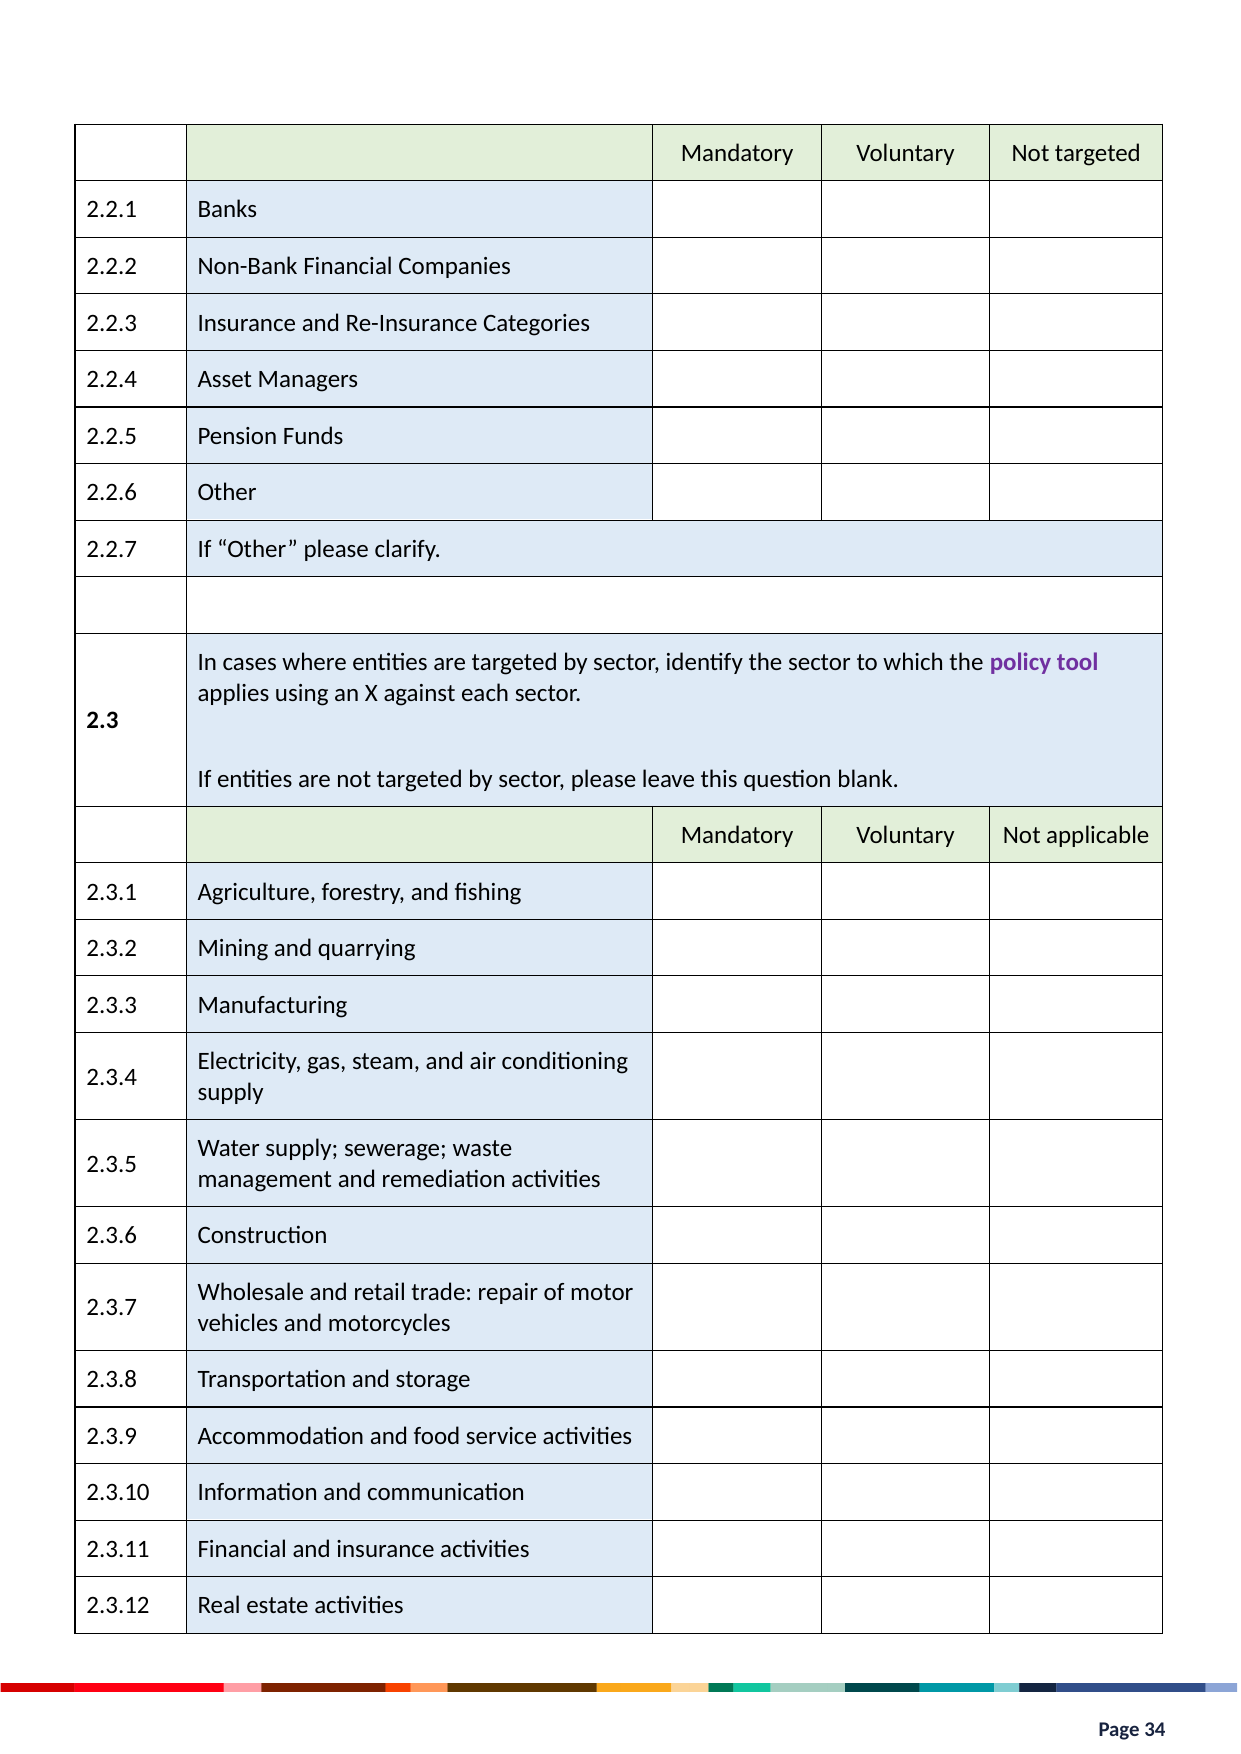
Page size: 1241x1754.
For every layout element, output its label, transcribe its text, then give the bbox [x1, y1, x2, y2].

table_cell 2.2.3 [76, 294, 186, 350]
table_cell Not targeted [990, 125, 1162, 180]
table_cell Voluntary [822, 125, 989, 180]
table_cell 2.3.12 [76, 1577, 186, 1633]
table_cell [653, 1521, 821, 1576]
table_cell [990, 863, 1162, 919]
table_cell [990, 1033, 1162, 1119]
table_cell 2.3.8 [76, 1351, 186, 1406]
table_cell [990, 1521, 1162, 1576]
table_cell 2.2.1 [76, 181, 186, 237]
table_cell [653, 1577, 821, 1633]
table_cell [990, 238, 1162, 293]
table_cell 2.3.7 [76, 1264, 186, 1350]
table_cell Wholesale and retail trade: repair of motor vehicles and motorcycles [187, 1264, 652, 1350]
table_cell Not applicable [990, 807, 1162, 862]
table_cell In cases where entities are targeted by sector, identify the sector to which the policy tool applies using an X against each sector. If entities are not targeted by sector, please leave this question blank. [187, 634, 1162, 806]
table_cell Other [187, 464, 652, 519]
table_cell [653, 1408, 821, 1463]
table_cell [822, 181, 989, 237]
table_cell [653, 464, 821, 519]
table_cell [653, 1264, 821, 1350]
table_cell [822, 238, 989, 293]
table_cell Banks [187, 181, 652, 237]
table_cell [990, 351, 1162, 406]
table_cell [76, 577, 186, 633]
table_cell [990, 408, 1162, 463]
table_cell [822, 976, 989, 1032]
table_cell 2.2.5 [76, 408, 186, 463]
picture [0, 1683, 1236, 1692]
table_cell Mining and quarrying [187, 920, 652, 975]
table_cell [653, 1351, 821, 1406]
table_cell [990, 1120, 1162, 1206]
table_cell Agriculture, forestry, and fishing [187, 863, 652, 919]
table_cell [990, 1408, 1162, 1463]
table_cell [990, 181, 1162, 237]
table_cell [822, 294, 989, 350]
table_cell 2.2.7 [76, 521, 186, 576]
table_cell [653, 920, 821, 975]
table_cell [653, 1464, 821, 1519]
table_cell [653, 351, 821, 406]
table_cell [653, 294, 821, 350]
table_cell 2.3.11 [76, 1521, 186, 1576]
table_cell 2.3.9 [76, 1408, 186, 1463]
table_cell [76, 125, 186, 180]
table_cell [822, 1464, 989, 1519]
table_cell [990, 1464, 1162, 1519]
table_cell 2.3.10 [76, 1464, 186, 1519]
table_cell 2.3.1 [76, 863, 186, 919]
table_cell [990, 1264, 1162, 1350]
table_cell [822, 1033, 989, 1119]
table_cell 2.3.3 [76, 976, 186, 1032]
table_cell Real estate activities [187, 1577, 652, 1633]
table_cell Asset Managers [187, 351, 652, 406]
table_cell [187, 577, 1162, 633]
table_cell [653, 863, 821, 919]
table_cell [822, 1408, 989, 1463]
table_cell Voluntary [822, 807, 989, 862]
table_cell [187, 807, 652, 862]
table_cell [187, 125, 652, 180]
table_cell [822, 464, 989, 519]
table_cell [653, 1033, 821, 1119]
table_cell Construction [187, 1207, 652, 1263]
table_cell [822, 1521, 989, 1576]
table_cell 2.3.2 [76, 920, 186, 975]
table_cell Non-Bank Financial Companies [187, 238, 652, 293]
table_cell Accommodation and food service activities [187, 1408, 652, 1463]
table_cell 2.2.4 [76, 351, 186, 406]
table_cell [822, 1207, 989, 1263]
table_cell If “Other” please clarify. [187, 521, 1162, 576]
table_cell [990, 1577, 1162, 1633]
table_cell 2.3.4 [76, 1033, 186, 1119]
table_cell [990, 1207, 1162, 1263]
table_cell [653, 181, 821, 237]
table_cell Mandatory [653, 807, 821, 862]
table_cell Financial and insurance activities [187, 1521, 652, 1576]
table_cell Water supply; sewerage; waste management and remediation activities [187, 1120, 652, 1206]
table_cell [990, 294, 1162, 350]
table_cell 2.3.5 [76, 1120, 186, 1206]
table_cell [990, 976, 1162, 1032]
table_cell [822, 1120, 989, 1206]
table_cell [653, 976, 821, 1032]
table_cell 2.2.2 [76, 238, 186, 293]
table_cell [822, 863, 989, 919]
table_cell [653, 1120, 821, 1206]
table_cell [653, 408, 821, 463]
table_cell [822, 920, 989, 975]
table_cell [990, 464, 1162, 519]
table_cell [822, 1351, 989, 1406]
table_cell [990, 1351, 1162, 1406]
table_cell Pension Funds [187, 408, 652, 463]
table_cell Mandatory [653, 125, 821, 180]
table_cell [822, 1264, 989, 1350]
table_cell [990, 920, 1162, 975]
table_cell Information and communication [187, 1464, 652, 1519]
table_cell Manufacturing [187, 976, 652, 1032]
table_cell Insurance and Re-Insurance Categories [187, 294, 652, 350]
table_cell Electricity, gas, steam, and air conditioning supply [187, 1033, 652, 1119]
table_cell 2.3.6 [76, 1207, 186, 1263]
table_cell Transportation and storage [187, 1351, 652, 1406]
table_cell [653, 1207, 821, 1263]
table_cell [653, 238, 821, 293]
table_cell 2.2.6 [76, 464, 186, 519]
table_cell [76, 807, 186, 862]
table_cell [822, 351, 989, 406]
table_cell 2.3 [76, 634, 186, 806]
table_cell [822, 1577, 989, 1633]
table_cell [822, 408, 989, 463]
